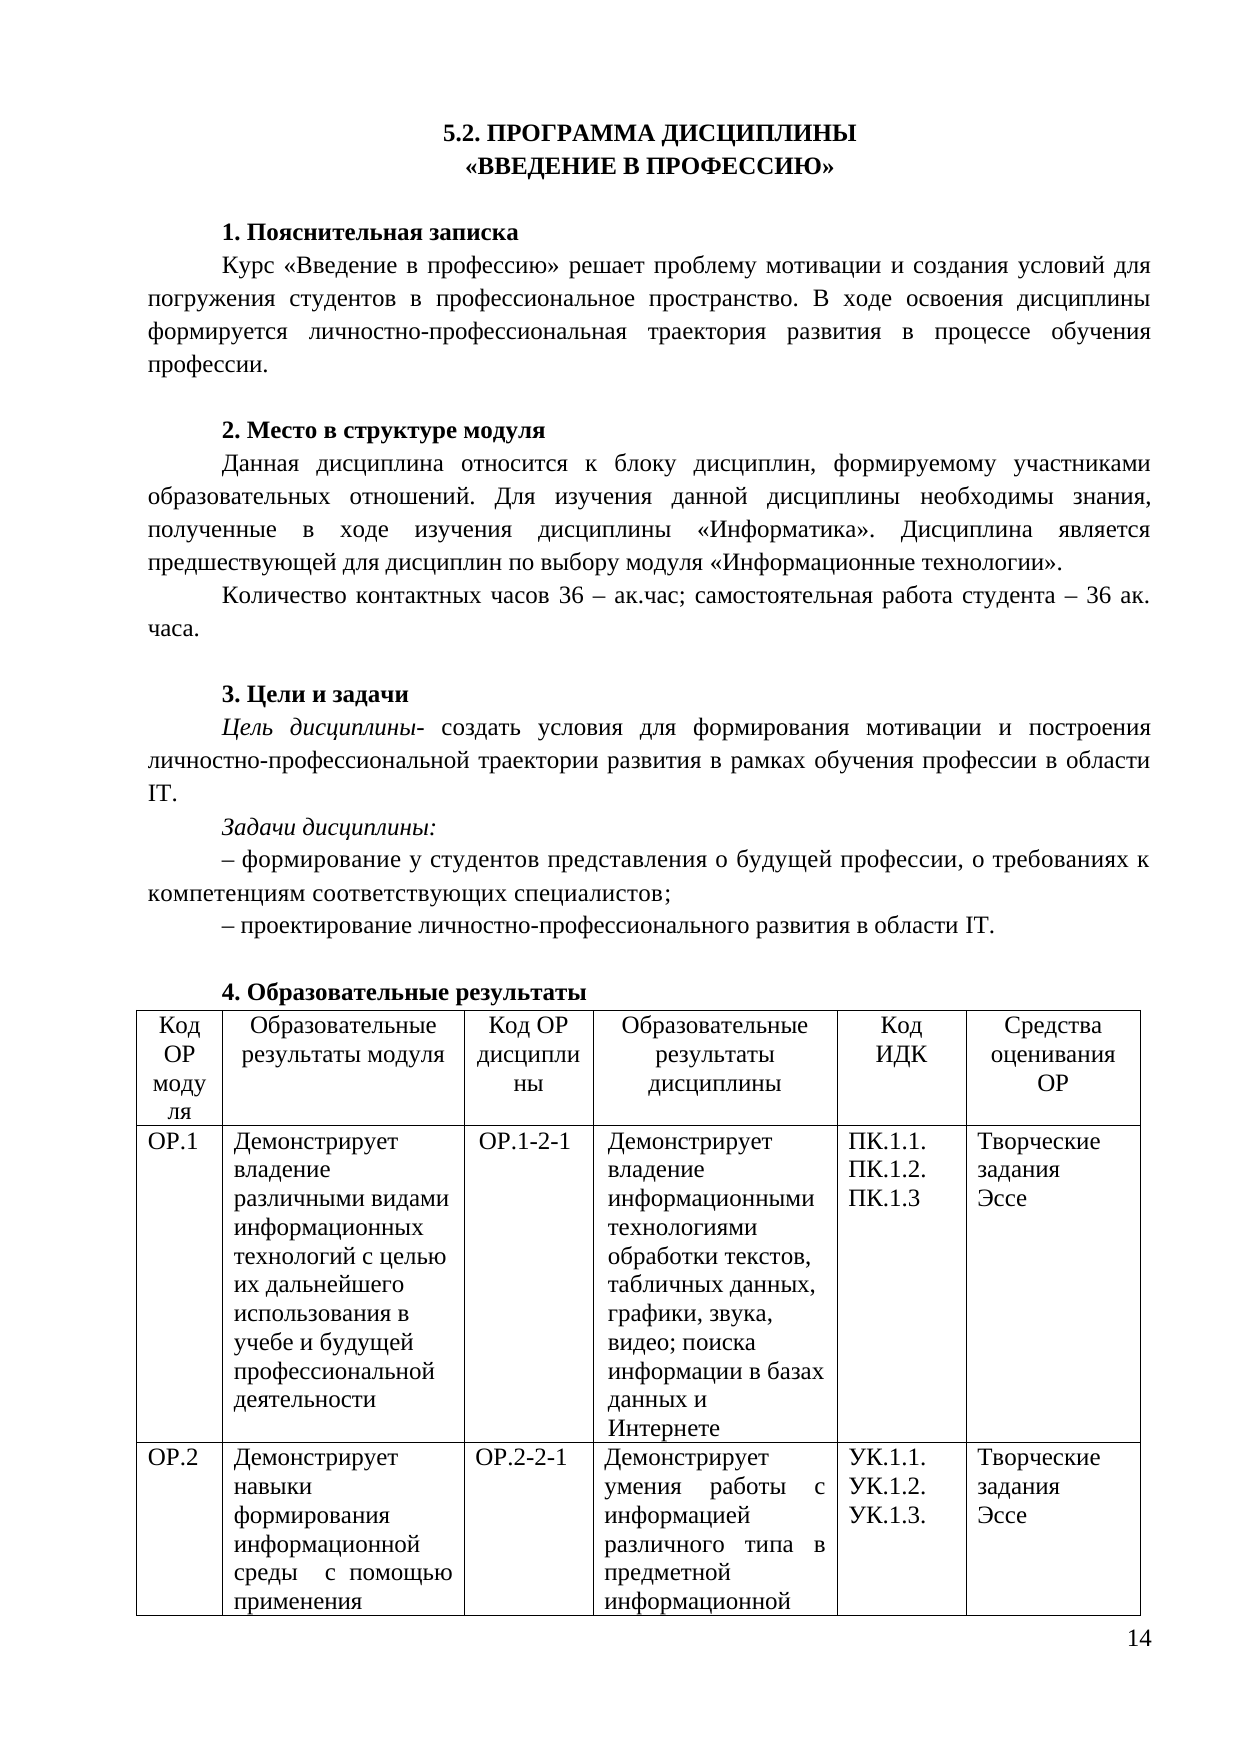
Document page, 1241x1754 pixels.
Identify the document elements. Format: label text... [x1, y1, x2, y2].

text Данная дисциплина относится к блоку дисциплин, формируемому участниками образовательных отношений. Для изучения данной дисциплины необходимы знания, полученные в ходе изучения дисциплины «Информатика». Дисциплина является предшествующей для дисциплин по выбору модуля «Информационные технологии». [148, 448, 1152, 576]
table_header Код ОР модуля [137, 1011, 222, 1125]
table_cell ОР.1-2-1 [465, 1126, 593, 1442]
text 1. Пояснительная записка [148, 217, 1152, 246]
table_cell Творческие задания Эссе [967, 1126, 1140, 1442]
table_cell ОР.2 [137, 1443, 222, 1615]
text 2. Место в структуре модуля [148, 415, 1152, 444]
table_header Образовательные результаты модуля [223, 1011, 464, 1125]
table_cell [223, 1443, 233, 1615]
text Курс «Введение в профессию» решает проблему мотивации и создания условий для погружения студентов в профессиональное пространство. В ходе освоения дисциплины формируется личностно-профессиональная траектория развития в процессе обучения профессии. [148, 250, 1152, 378]
text «введение в профессию» [148, 151, 1152, 180]
text Количество контактных часов 36 – ак.час; самостоятельная работа студента – 36 ак. часа. [148, 580, 1152, 642]
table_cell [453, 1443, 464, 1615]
table_cell ПК.1.1. ПК.1.2. ПК.1.3 [838, 1126, 966, 1442]
text 3. Цели и задачи [148, 679, 1152, 708]
table_cell ОР.1 [137, 1126, 222, 1442]
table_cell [838, 1443, 966, 1615]
table_cell Демонстрирует владение информационными технологиями обработки текстов, табличных данных, графики, звука, видео; поиска информации в базах данных и Интернете [594, 1126, 837, 1442]
table_header Образовательные результаты дисциплины [594, 1011, 837, 1125]
table_header Код ОР дисциплины [465, 1011, 593, 1125]
table_cell ОР.2-2-1 [465, 1443, 593, 1615]
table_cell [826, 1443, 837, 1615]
text 5.2. ПРОГРАММА ДИСЦИПЛИНЫ [148, 118, 1152, 147]
table_cell Демонстрирует владение различными видами информационных технологий с целью их дальнейшего использования в учебе и будущей профессиональной деятельности [223, 1126, 464, 1442]
text 4. Образовательные результаты [148, 977, 1152, 1005]
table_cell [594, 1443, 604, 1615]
text – проектирование личностно-профессионального развития в области IT. [148, 911, 1152, 939]
text Цель дисциплины- создать условия для формирования мотивации и построения личностно-профессиональной траектории развития в рамках обучения профессии в области IT. [148, 712, 1152, 807]
table_header Средства оценивания ОР [967, 1011, 1140, 1125]
table_header Код ИДК [838, 1011, 966, 1125]
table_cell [967, 1443, 1140, 1615]
text Задачи дисциплины: [148, 812, 1152, 840]
text – формирование у студентов представления о будущей профессии, о требованиях к компетенциям соответствующих специалистов; [148, 844, 1152, 906]
